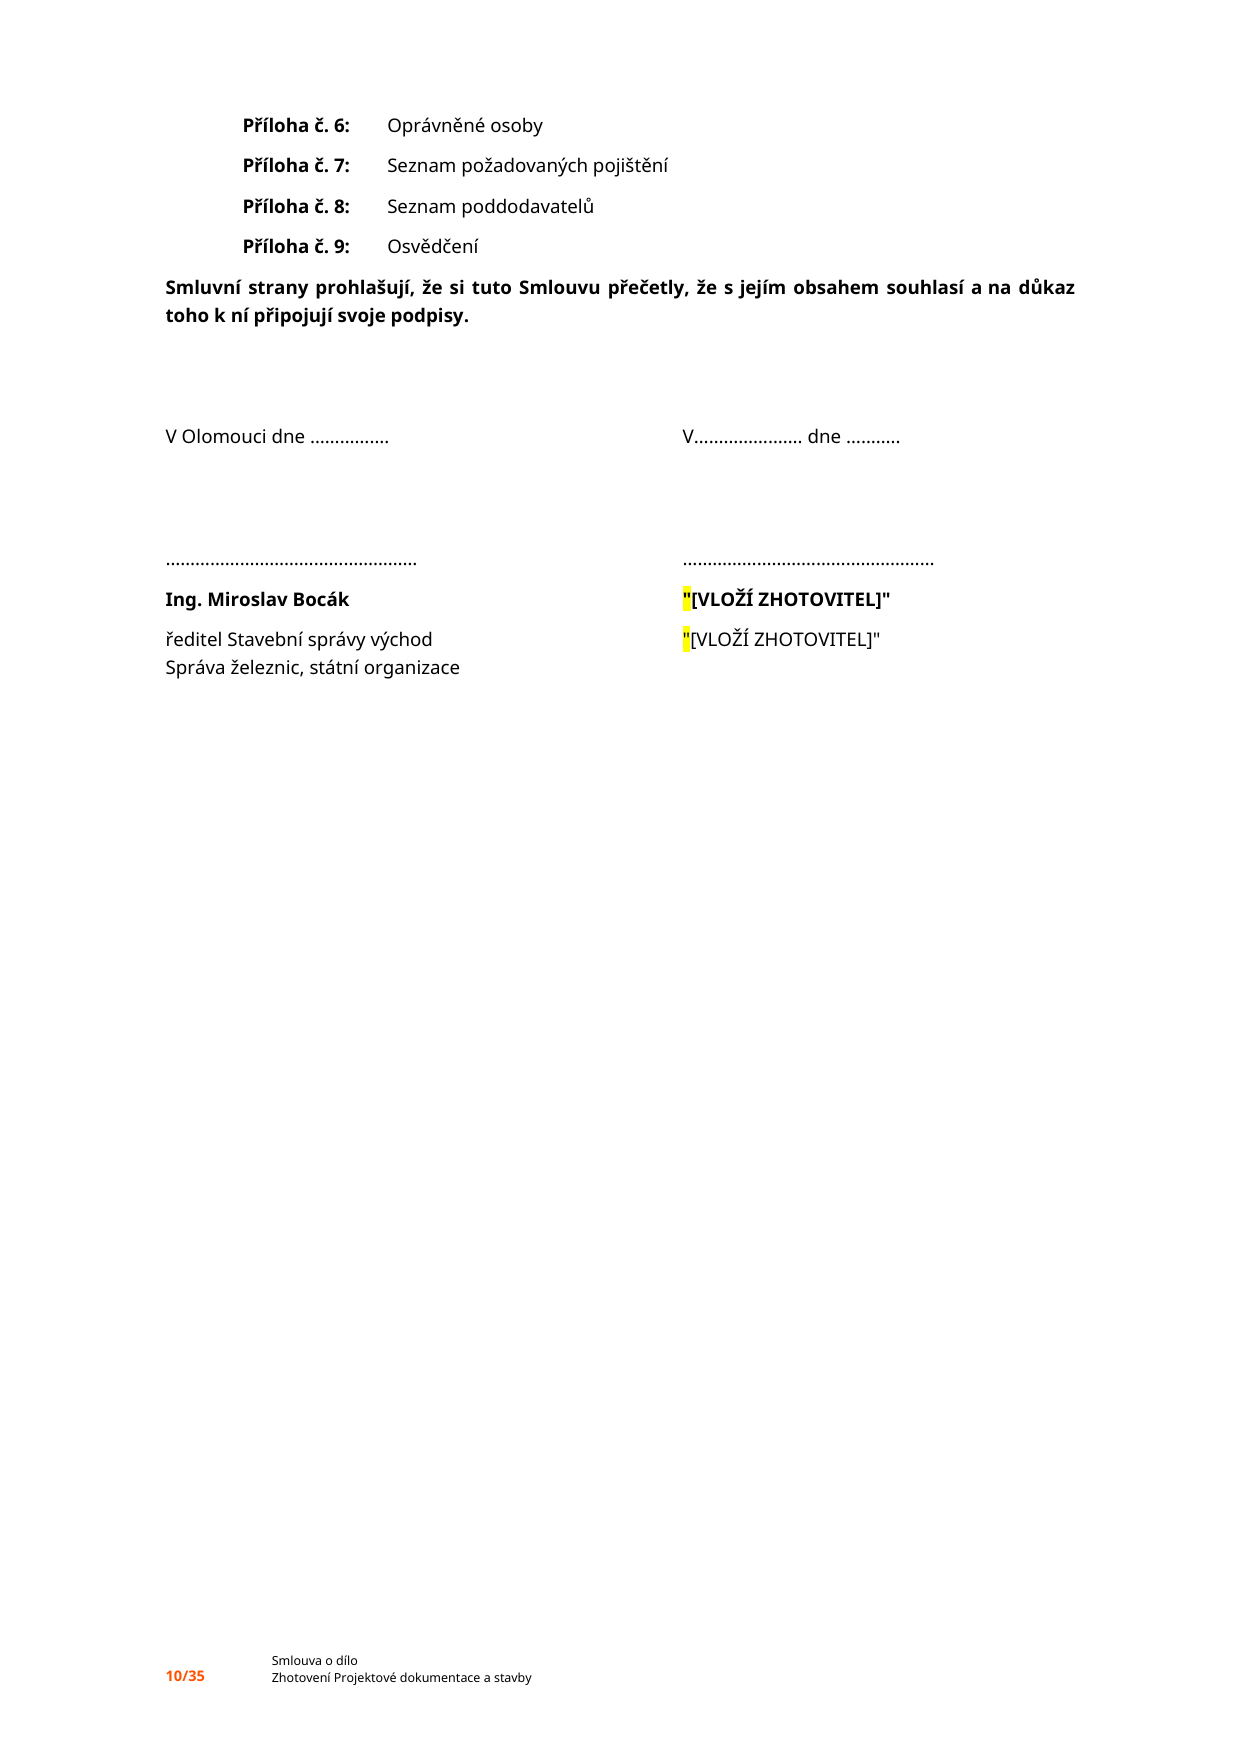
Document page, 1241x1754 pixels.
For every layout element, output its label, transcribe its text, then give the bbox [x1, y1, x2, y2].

text Správa železnic, státní organizace [165, 654, 1075, 680]
text ředitel Stavební správy východ [690, 626, 1075, 652]
text ředitel Stavební správy východ [165, 626, 683, 652]
text Ing. Miroslav Bocák [165, 586, 683, 611]
text Ing. Miroslav Bocák [691, 586, 1075, 611]
text …………………………………………… …………………………………………… [165, 545, 1075, 571]
text V Olomouci dne ……………. V…………………. dne ……….. [165, 424, 1075, 449]
text Příloha č. 8: Seznam poddodavatelů [242, 193, 1075, 219]
text Příloha č. 7: Seznam požadovaných pojištění [242, 153, 1075, 178]
text Příloha č. 6: Oprávněné osoby [242, 112, 1075, 138]
text Příloha č. 9: Osvědčení [242, 234, 1075, 259]
text Smluvní strany prohlašují, že si tuto Smlouvu přečetly, že s jejím obsahem souhlasí a na důkaz toho k ní připojují svoje podpisy. [165, 274, 1075, 328]
